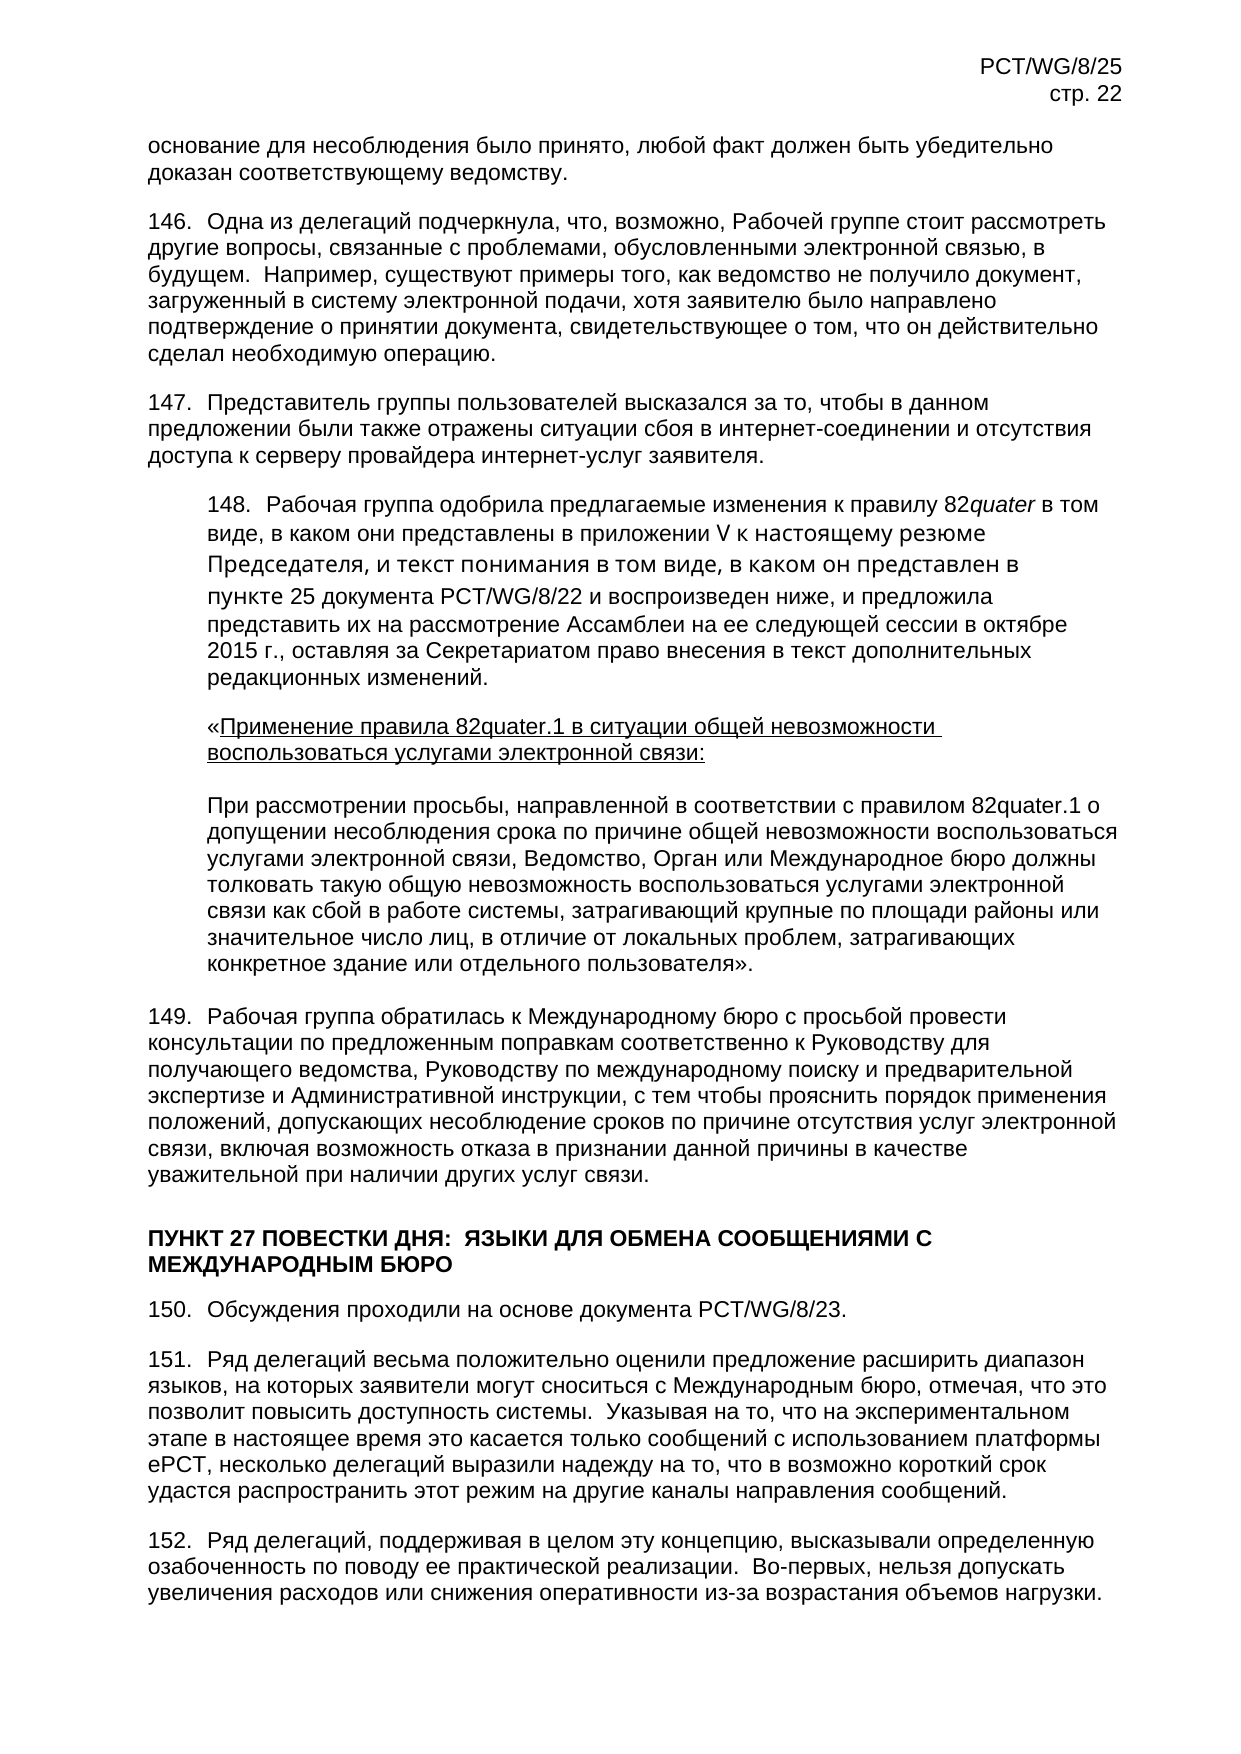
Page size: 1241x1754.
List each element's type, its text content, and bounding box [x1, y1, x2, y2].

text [148, 1527, 1122, 1606]
text Одна из делегаций подчеркнула, что, возможно, Рабочей группе стоит рассмотреть другие вопросы, связанные с проблемами, обусловленными электронной связью, в будущем. Например, существуют примеры того, как ведомство не получило документ, загруженный в систему электронной подачи, хотя заявителю было направлено подтверждение о принятии документа, свидетельствующее о том, что он действительно сделал необходимую операцию. [148, 208, 1122, 366]
subtitle ПУНКТ 27 ПОВЕСТКИ ДНЯ: Языки для обмена сообщениями с Международным бюро [148, 1225, 1122, 1277]
text Рабочая группа одобрила предлагаемые изменения к правилу 82quater в том виде, в каком они представлены в приложении V к настоящему резюме Председателя, и текст понимания в том виде, в каком он представлен в пункте 25 документа PCT/WG/8/22 и воспроизведен ниже, и предложила представить их на рассмотрение Ассамблеи на ее следующей сессии в октябре 2015 г., оставляя за Секретариатом право внесения в текст дополнительных редакционных изменений. [207, 491, 1122, 690]
text Ряд делегаций весьма положительно оценили предложение расширить диапазон языков, на которых заявители могут сноситься с Международным бюро, отмечая, что это позволит повысить доступность системы. Указывая на то, что на экспериментальном этапе в настоящее время это касается только сообщений с использованием платформы еРСТ, несколько делегаций выразили надежду на то, что в возможно короткий срок удастся распространить этот режим на другие каналы направления сообщений. [148, 1346, 1122, 1504]
text Представитель группы пользователей высказался за то, чтобы в данном предложении были также отражены ситуации сбоя в интернет-соединении и отсутствия доступа к серверу провайдера интернет-услуг заявителя. [148, 389, 1122, 468]
text При рассмотрении просьбы, направленной в соответствии с правилом 82quater.1 о допущении несоблюдения срока по причине общей невозможности воспользоваться услугами электронной связи, Ведомство, Орган или Международное бюро должны толковать такую общую невозможность воспользоваться услугами электронной связи как сбой в работе системы, затрагивающий крупные по площади районы или значительное число лиц, в отличие от локальных проблем, затрагивающих конкретное здание или отдельного пользователя». [207, 792, 1122, 976]
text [148, 132, 1122, 185]
text «Применение правила 82quater.1 в ситуации общей невозможности воспользоваться услугами электронной связи: [207, 713, 1122, 766]
text Рабочая группа обратилась к Международному бюро с просьбой провести консультации по предложенным поправкам соответственно к Руководству для получающего ведомства, Руководству по международному поиску и предварительной экспертизе и Административной инструкции, с тем чтобы прояснить порядок применения положений, допускающих несоблюдение сроков по причине отсутствия услуг электронной связи, включая возможность отказа в признании данной причины в качестве уважительной при наличии других услуг связи. [148, 1003, 1122, 1187]
text Обсуждения проходили на основе документа PCT/WG/8/23. [148, 1296, 1122, 1323]
